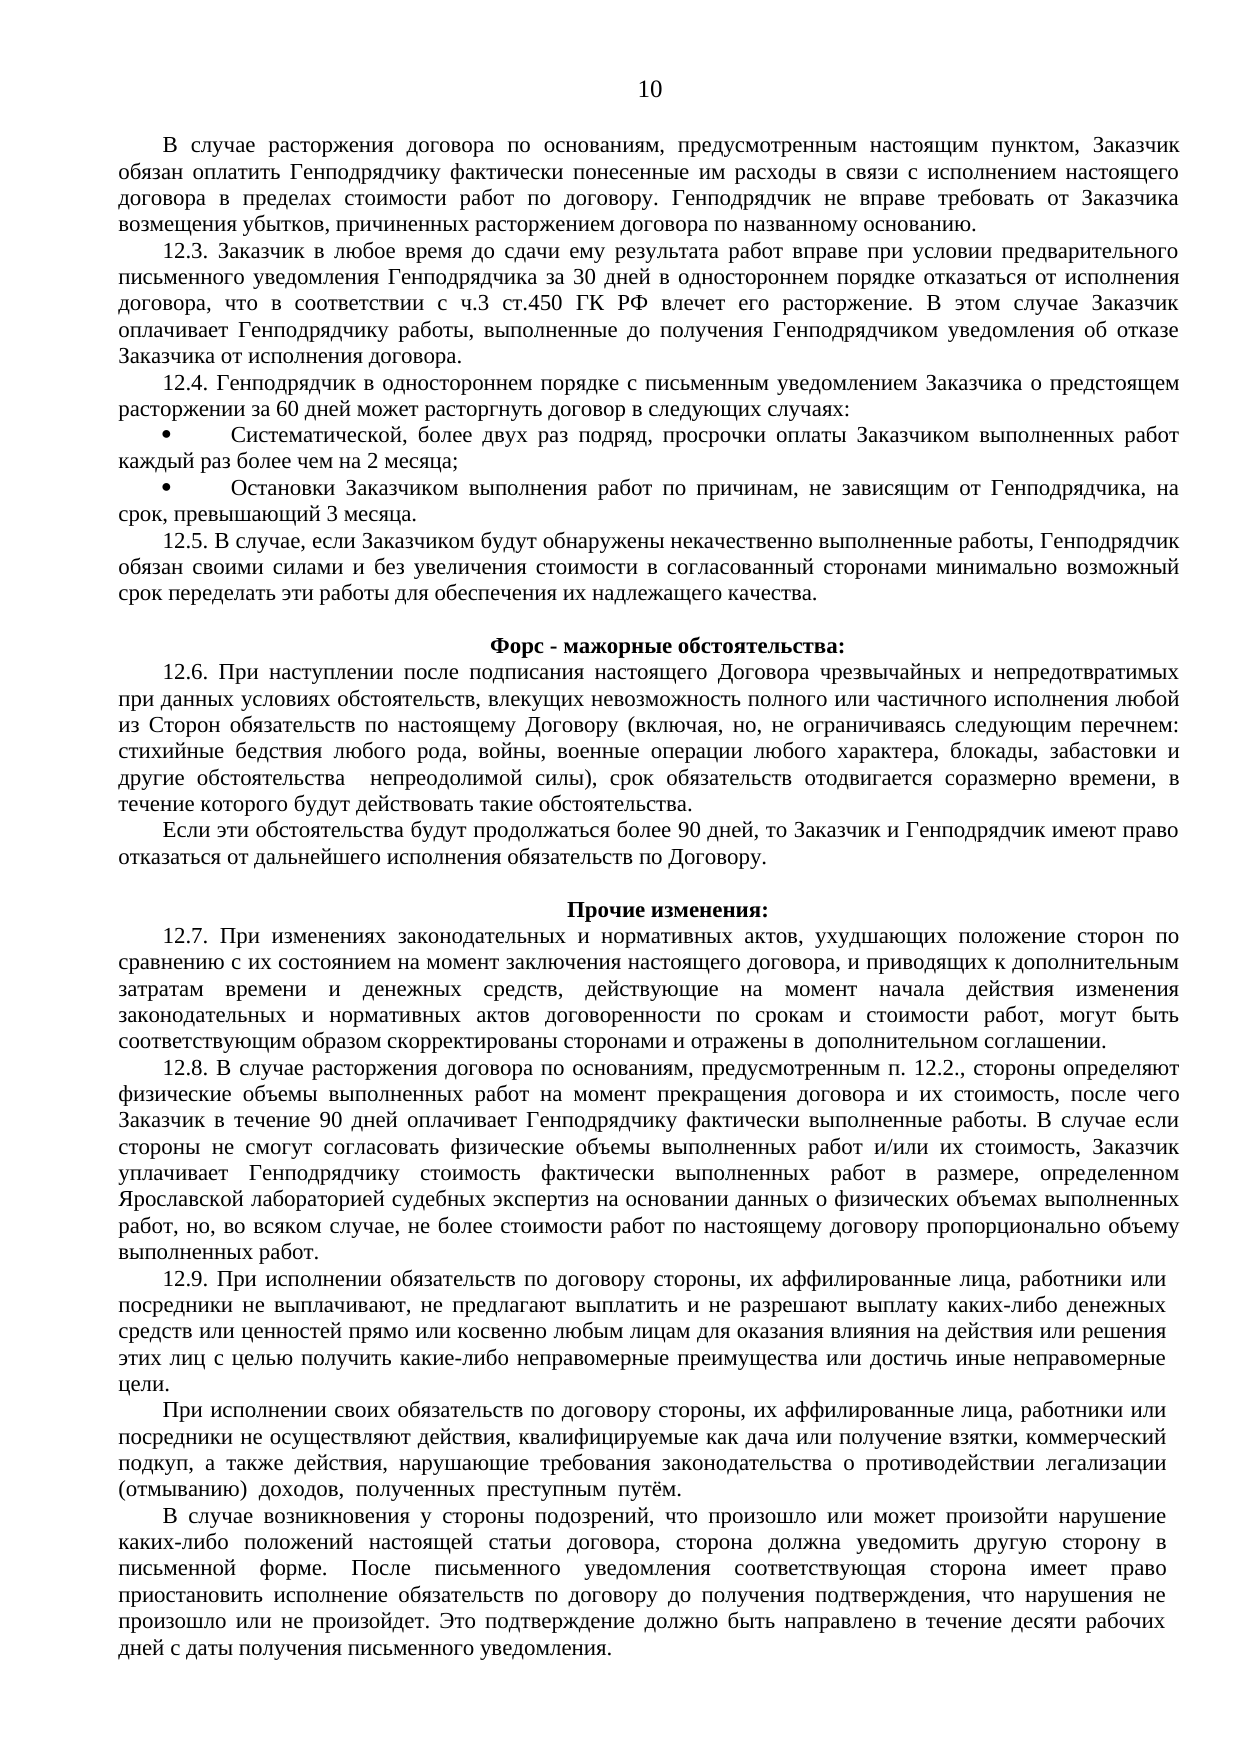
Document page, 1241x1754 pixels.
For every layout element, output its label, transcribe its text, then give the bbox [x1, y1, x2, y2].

text 12.6. При наступлении после подписания настоящего Договора чрезвычайных и непредотвратимых при данных условиях обстоятельств, влекущих невозможность полного или частичного исполнения любой из Сторон обязательств по настоящему Договору (включая, но, не ограничиваясь следующим перечнем: стихийные бедствия любого рода, войны, военные операции любого характера, блокады, забастовки и другие обстоятельства непреодолимой силы), срок обязательств отодвигается соразмерно времени, в течение которого будут действовать такие обстоятельства. [118, 658, 1181, 817]
text При исполнении своих обязательств по договору стороны, их аффилированные лица, работники или посредники не осуществляют действия, квалифицируемые как дача или получение взятки, коммерческий подкуп, а также действия, нарушающие требования законодательства о противодействии легализации (отмыванию) доходов, полученных преступным путём. [118, 1396, 1168, 1502]
list Систематической, более двух раз подряд, просрочки оплаты Заказчиком выполненных работ каждый раз более чем на 2 месяца; [118, 421, 1181, 474]
text 12.9. При исполнении обязательств по договору стороны, их аффилированные лица, работники или посредники не выплачивают, не предлагают выплатить и не разрешают выплату каких-либо денежных средств или ценностей прямо или косвенно любым лицам для оказания влияния на действия или решения этих лиц с целью получить какие-либо неправомерные преимущества или достичь иные неправомерные цели. [118, 1264, 1168, 1396]
text В случае расторжения договора по основаниям, предусмотренным настоящим пунктом, Заказчик обязан оплатить Генподрядчику фактически понесенные им расходы в связи с исполнением настоящего договора в пределах стоимости работ по договору. Генподрядчик не вправе требовать от Заказчика возмещения убытков, причиненных расторжением договора по названному основанию. [118, 131, 1181, 237]
list Остановки Заказчиком выполнения работ по причинам, не зависящим от Генподрядчика, на срок, превышающий 3 месяца. [118, 474, 1181, 527]
text В случае возникновения у стороны подозрений, что произошло или может произойти нарушение каких-либо положений настоящей статьи договора, сторона должна уведомить другую сторону в письменной форме. После письменного уведомления соответствующая сторона имеет право приостановить исполнение обязательств по договору до получения подтверждения, что нарушения не произошло или не произойдет. Это подтверждение должно быть направлено в течение десяти рабочих дней с даты получения письменного уведомления. [118, 1502, 1168, 1660]
text Прочие изменения: [118, 896, 1181, 922]
text 12.4. Генподрядчик в одностороннем порядке с письменным уведомлением Заказчика о предстоящем расторжении за 60 дней может расторгнуть договор в следующих случаях: [118, 368, 1181, 421]
text 12.8. В случае расторжения договора по основаниям, предусмотренным п. 12.2., стороны определяют физические объемы выполненных работ на момент прекращения договора и их стоимость, после чего Заказчик в течение 90 дней оплачивает Генподрядчику фактически выполненные работы. В случае если стороны не смогут согласовать физические объемы выполненных работ и/или их стоимость, Заказчик уплачивает Генподрядчику стоимость фактически выполненных работ в размере, определенном Ярославской лабораторией судебных экспертиз на основании данных о физических объемах выполненных работ, но, во всяком случае, не более стоимости работ по настоящему договору пропорционально объему выполненных работ. [118, 1054, 1181, 1264]
text 12.5. В случае, если Заказчиком будут обнаружены некачественно выполненные работы, Генподрядчик обязан своими силами и без увеличения стоимости в согласованный сторонами минимально возможный срок переделать эти работы для обеспечения их надлежащего качества. [118, 527, 1181, 606]
text Если эти обстоятельства будут продолжаться более 90 дней, то Заказчик и Генподрядчик имеют право отказаться от дальнейшего исполнения обязательств по Договору. [118, 817, 1181, 869]
text 12.3. Заказчик в любое время до сдачи ему результата работ вправе при условии предварительного письменного уведомления Генподрядчика за 30 дней в одностороннем порядке отказаться от исполнения договора, что в соответствии с ч.3 ст.450 ГК РФ влечет его расторжение. В этом случае Заказчик оплачивает Генподрядчику работы, выполненные до получения Генподрядчиком уведомления об отказе Заказчика от исполнения договора. [118, 237, 1181, 368]
text 12.7. При изменениях законодательных и нормативных актов, ухудшающих положение сторон по сравнению с их состоянием на момент заключения настоящего договора, и приводящих к дополнительным затратам времени и денежных средств, действующие на момент начала действия изменения законодательных и нормативных актов договоренности по срокам и стоимости работ, могут быть соответствующим образом скорректированы сторонами и отражены в дополнительном соглашении. [118, 922, 1181, 1054]
text Форс - мажорные обстоятельства: [118, 632, 1181, 658]
